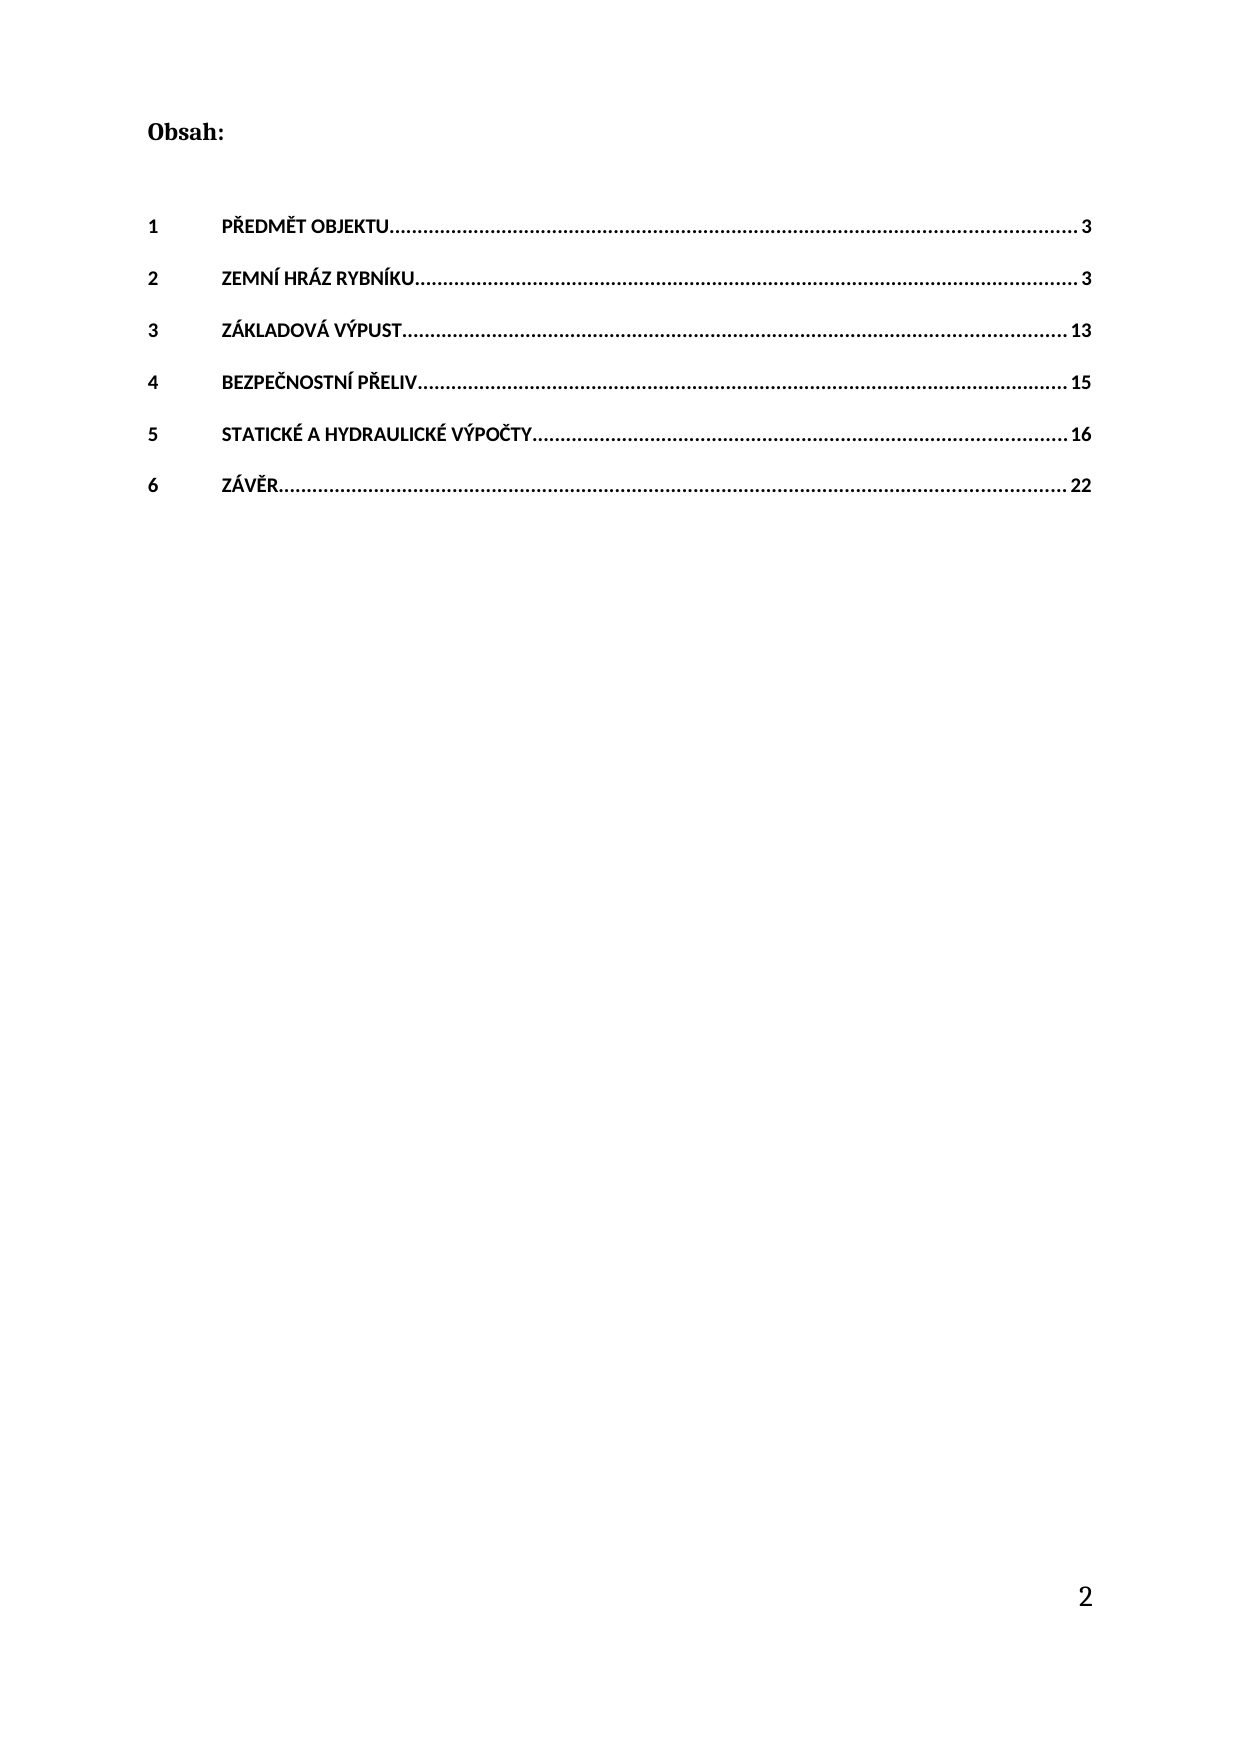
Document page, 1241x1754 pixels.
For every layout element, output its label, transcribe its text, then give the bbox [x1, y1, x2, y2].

text 1 Předmět objektu 3 [148, 213, 1092, 239]
text 3 ZÁKLADOVÁ VÝPUST 13 [148, 317, 1092, 342]
text 4 bezpečnostní přeliv 15 [148, 369, 1092, 394]
text 5 statické a hydraulické výpočty 16 [148, 421, 1092, 446]
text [148, 118, 1092, 147]
text 6 Závěr 22 [148, 473, 1092, 498]
text 2 zemní HRÁZ RYBNÍKU 3 [148, 265, 1092, 291]
